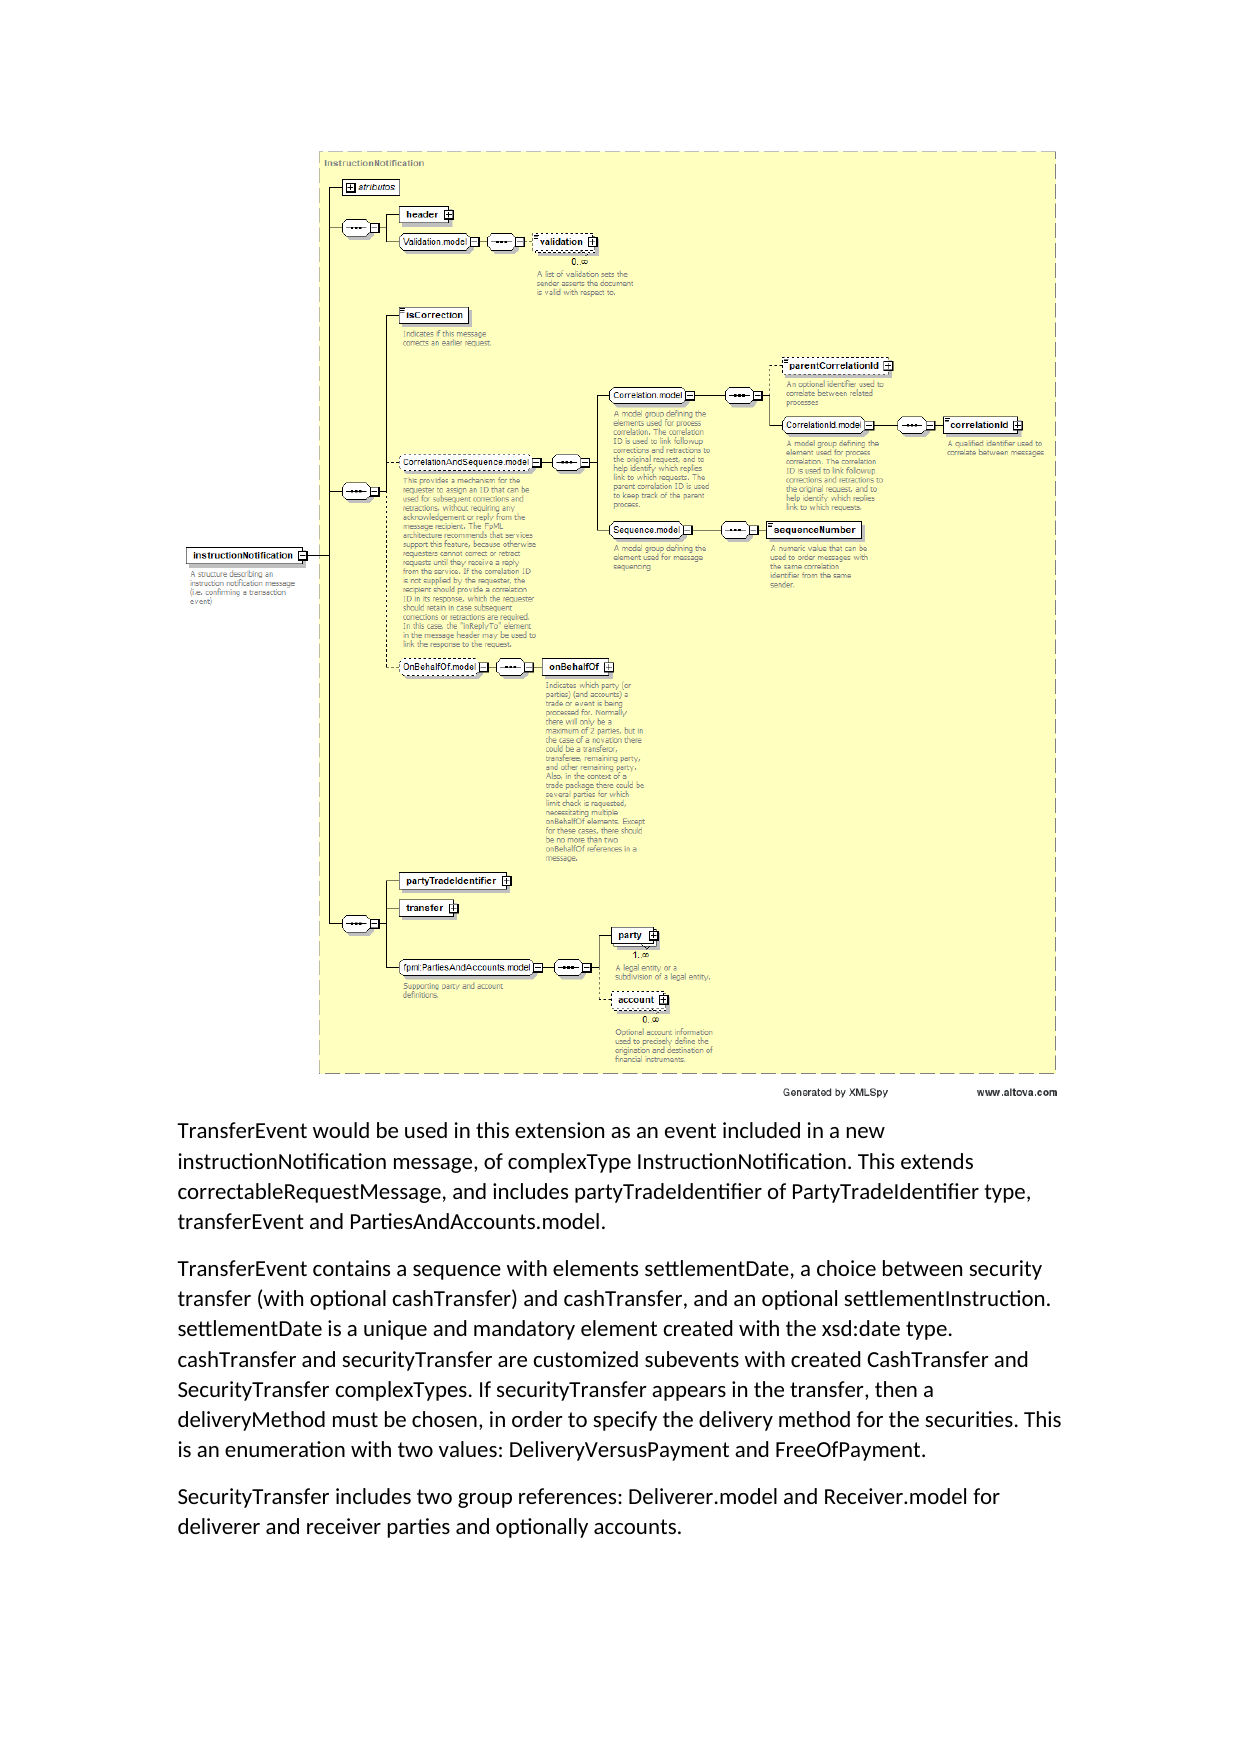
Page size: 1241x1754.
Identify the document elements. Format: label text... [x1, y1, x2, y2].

picture [177, 147, 1063, 1098]
text TransferEvent would be used in this extension as an event included in a new instructionNotification message, of complexType InstructionNotification. This extends correctableRequestMessage, and includes partyTradeIdentifier of PartyTradeIdentifier type, transferEvent and PartiesAndAccounts.model. [177, 1117, 1063, 1235]
text TransferEvent contains a sequence with elements settlementDate, a choice between security transfer (with optional cashTransfer) and cashTransfer, and an optional settlementInstruction. settlementDate is a unique and mandatory element created with the xsd:date type. cashTransfer and securityTransfer are customized subevents with created CashTransfer and SecurityTransfer complexTypes. If securityTransfer appears in the transfer, then a deliveryMethod must be chosen, in order to specify the delivery method for the securities. This is an enumeration with two values: DeliveryVersusPayment and FreeOfPayment. [177, 1254, 1063, 1463]
text SecurityTransfer includes two group references: Deliverer.model and Receiver.model for deliverer and receiver parties and optionally accounts. [177, 1482, 1063, 1541]
